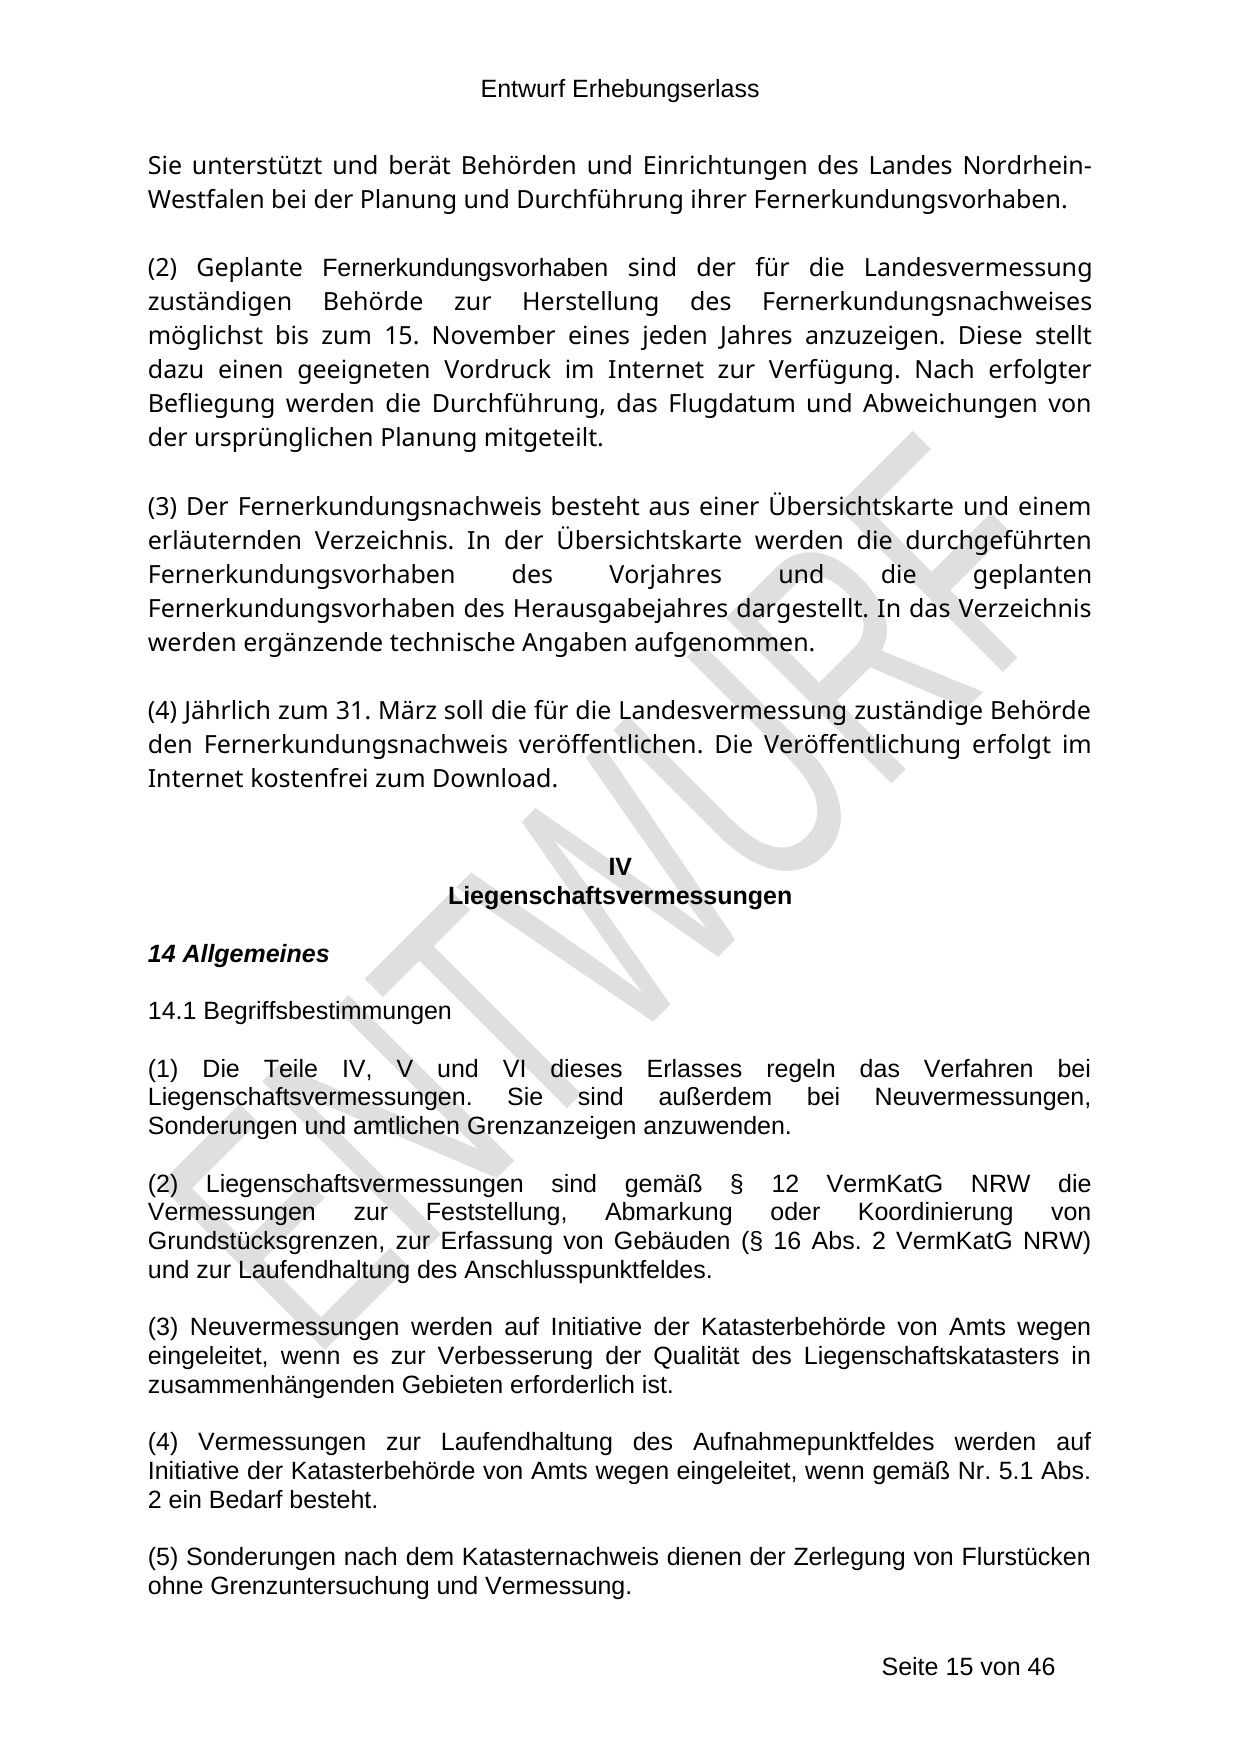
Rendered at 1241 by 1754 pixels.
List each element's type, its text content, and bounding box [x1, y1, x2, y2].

text (4) Jährlich zum 31. März soll die für die Landesvermessung zuständige Behörde den Fernerkundungsnachweis veröffentlichen. Die Veröffentlichung erfolgt im Internet kostenfrei zum Download. [148, 693, 1093, 795]
text (2) Liegenschaftsvermessungen sind gemäß § 12 VermKatG NRW die Vermessungen zur Feststellung, Abmarkung oder Koordinierung von Grundstücksgrenzen, zur Erfassung von Gebäuden (§ 16 Abs. 2 VermKatG NRW) und zur Laufendhaltung des Anschlusspunktfeldes. [148, 1168, 1093, 1283]
text (4) Vermessungen zur Laufendhaltung des Aufnahmepunktfeldes werden auf Initiative der Katasterbehörde von Amts wegen eingeleitet, wenn gemäß Nr. 5.1 Abs. 2 ein Bedarf besteht. [148, 1427, 1093, 1513]
text (5) Sonderungen nach dem Katasternachweis dienen der Zerlegung von Flurstücken ohne Grenzuntersuchung und Vermessung. [148, 1542, 1093, 1600]
text Liegenschaftsvermessungen [148, 881, 1093, 910]
text (2) Geplante Fernerkundungsvorhaben sind der für die Landesvermessung zuständigen Behörde zur Herstellung des Fernerkundungsnachweises möglichst bis zum 15. November eines jeden Jahres anzuzeigen. Diese stellt dazu einen geeigneten Vordruck im Internet zur Verfügung. Nach erfolgter Befliegung werden die Durchführung, das Flugdatum und Abweichungen von der ursprünglichen Planung mitgeteilt. [148, 250, 1093, 454]
text 14.1 Begriffsbestimmungen [148, 996, 1093, 1025]
text 14 Allgemeines [148, 938, 1093, 967]
text (1) Die Teile IV, V und VI dieses Erlasses regeln das Verfahren bei Liegenschaftsvermessungen. Sie sind außerdem bei Neuvermessungen, Sonderungen und amtlichen Grenzanzeigen anzuwenden. [148, 1053, 1093, 1140]
text (3) Neuvermessungen werden auf Initiative der Katasterbehörde von Amts wegen eingeleitet, wenn es zur Verbesserung der Qualität des Liegenschaftskatasters in zusammenhängenden Gebieten erforderlich ist. [148, 1312, 1093, 1398]
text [148, 148, 1093, 216]
text (3) Der Fernerkundungsnachweis besteht aus einer Übersichtskarte und einem erläuternden Verzeichnis. In der Übersichtskarte werden die durchgeführten Fernerkundungsvorhaben des Vorjahres und die geplanten Fernerkundungsvorhaben des Herausgabejahres dargestellt. In das Verzeichnis werden ergänzende technische Angaben aufgenommen. [148, 488, 1093, 658]
text IV [148, 852, 1093, 881]
